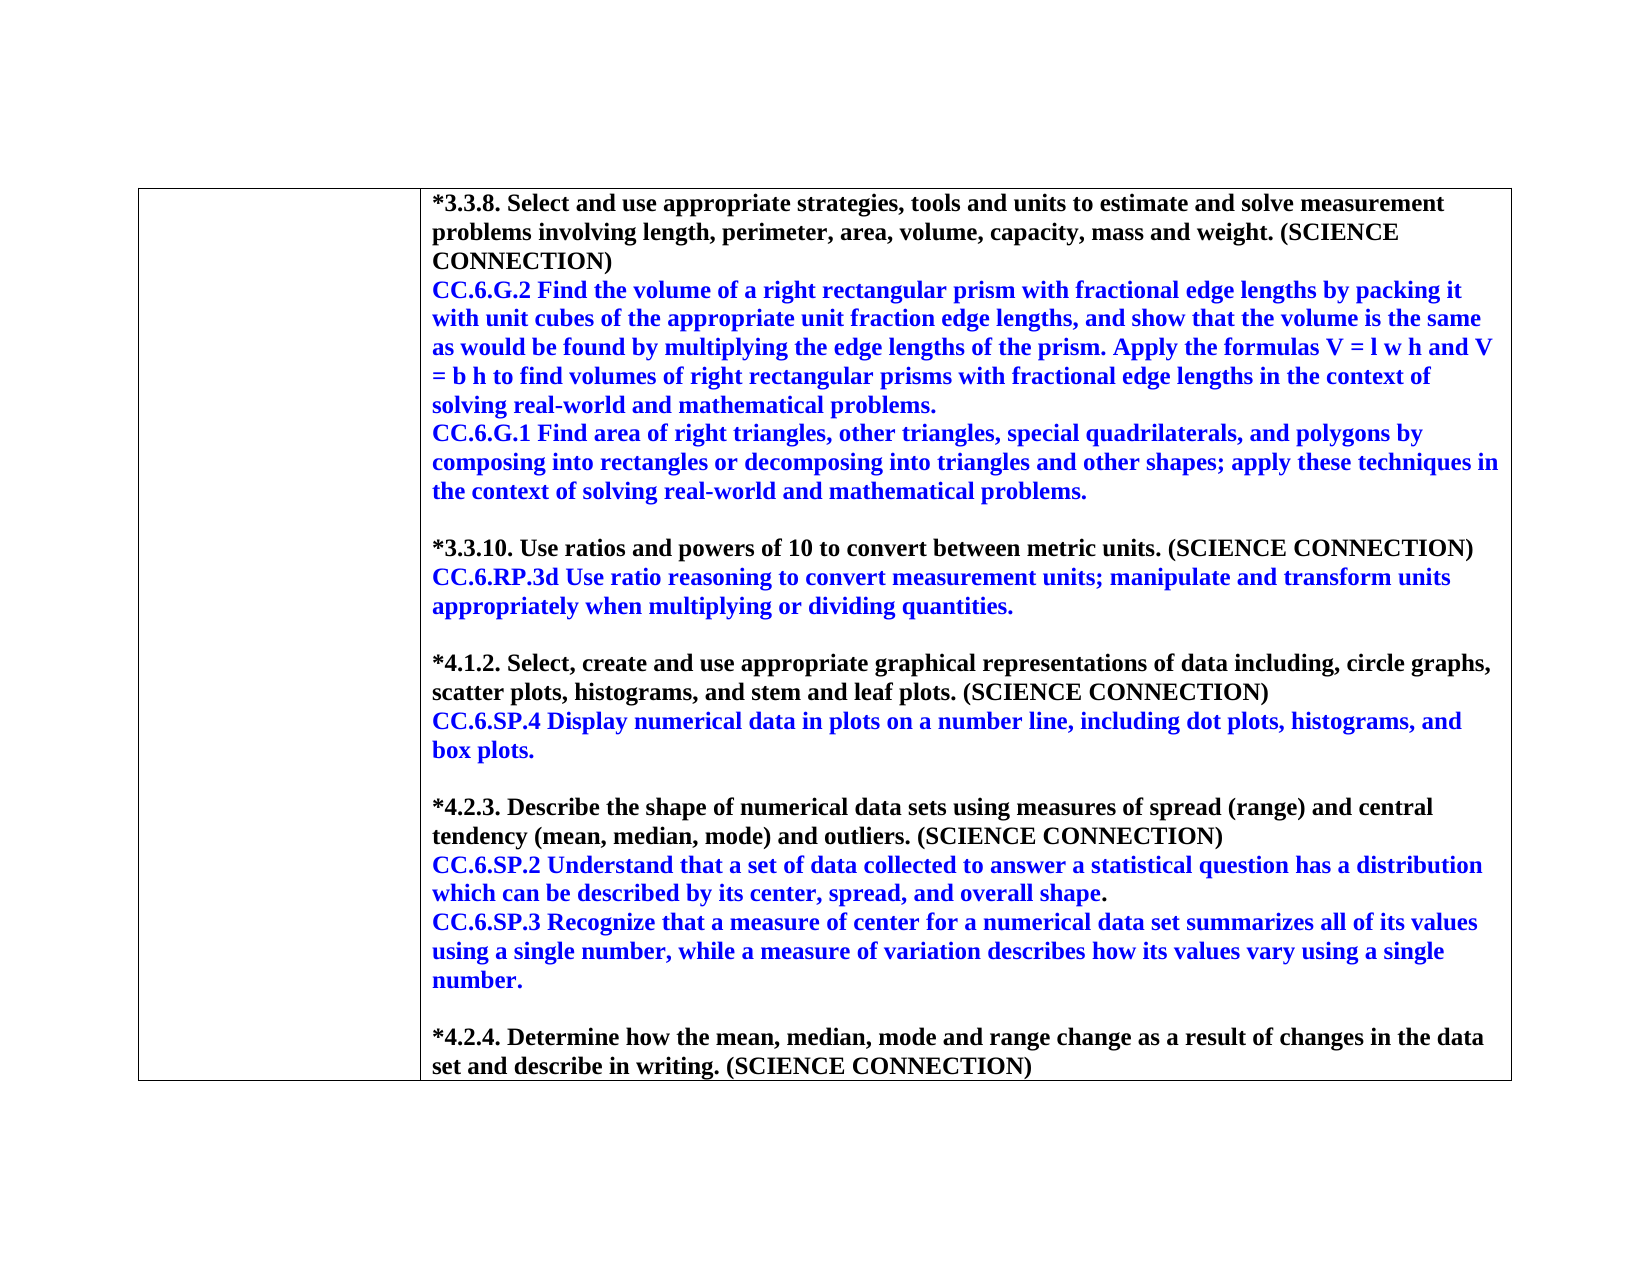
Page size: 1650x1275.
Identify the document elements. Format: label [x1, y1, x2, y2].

table_cell [421, 189, 1511, 1080]
table_cell [139, 189, 420, 1080]
